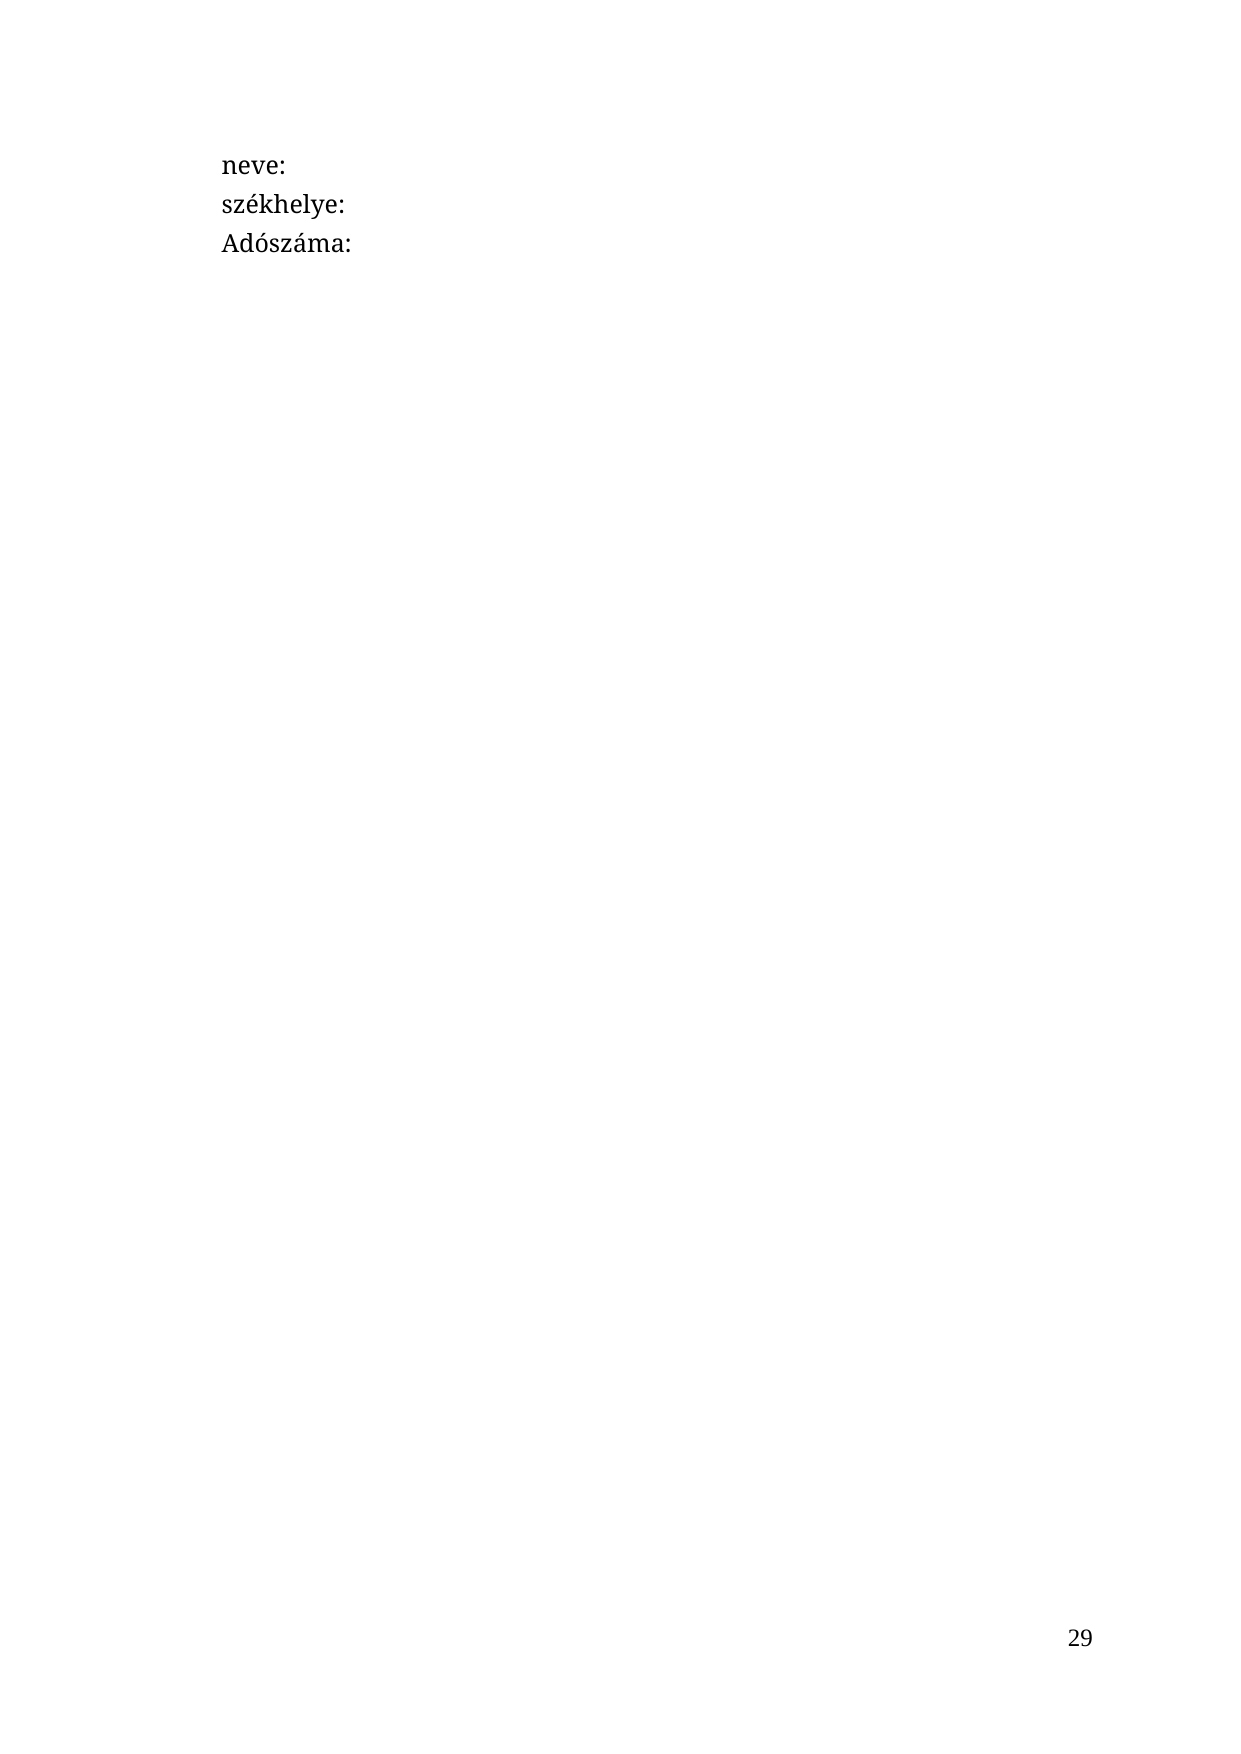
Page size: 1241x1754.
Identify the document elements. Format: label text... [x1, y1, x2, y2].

text Adószáma: [221, 226, 1093, 260]
text neve: [221, 148, 1093, 182]
text székhelye: [221, 187, 1093, 221]
